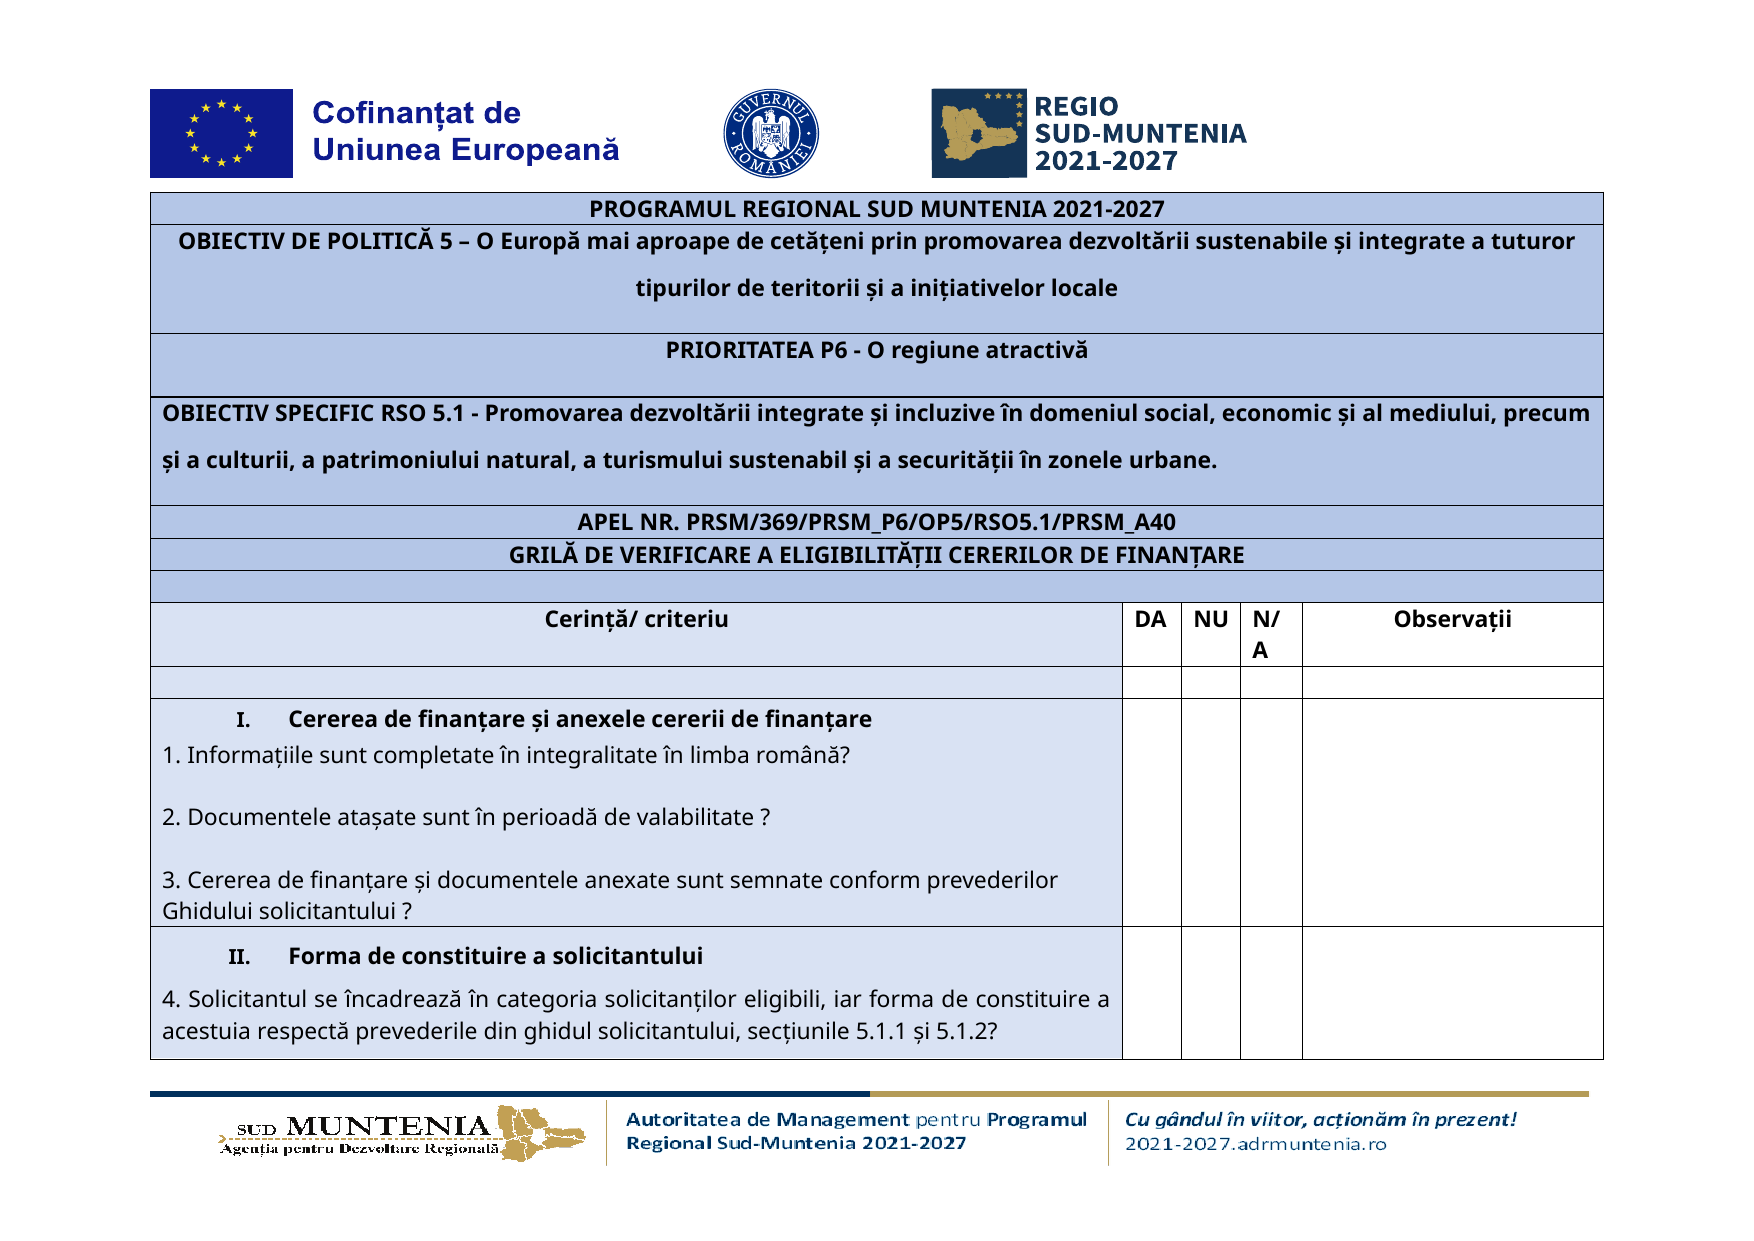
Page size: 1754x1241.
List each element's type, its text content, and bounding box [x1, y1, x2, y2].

table_cell [1123, 667, 1181, 698]
table_cell [1303, 699, 1603, 926]
table_cell [1182, 927, 1240, 1058]
table_cell [1182, 667, 1240, 698]
table_cell [1123, 699, 1181, 926]
table_cell Cererea de finanțare și anexele cererii de finanțare 1. Informațiile sunt completate în integralitate în limba română? 2. Documentele atașate sunt în perioadă de valabilitate ? 3. Cererea de finanțare și documentele anexate sunt semnate conform prevederilor Ghidului solicitantului ? [151, 699, 1122, 926]
table_cell OBIECTIV DE POLITICĂ 5 – O Europă mai aproape de cetățeni prin promovarea dezvoltării sustenabile și integrate a tuturor tipurilor de teritorii și a inițiativelor locale [151, 225, 1603, 333]
table_cell NU [1182, 603, 1240, 666]
table_cell N/A [1241, 603, 1302, 666]
table_cell [1123, 927, 1181, 1058]
table_cell [151, 667, 1122, 698]
table_cell Cerință/ criteriu [151, 603, 1122, 666]
picture [150, 1091, 1591, 1166]
table_cell [1182, 699, 1240, 926]
table_cell OBIECTIV SPECIFIC RSO 5.1 - Promovarea dezvoltării integrate și incluzive în domeniul social, economic și al mediului, precum și a culturii, a patrimoniului natural, a turismului sustenabil și a securității în zonele urbane. [151, 398, 1603, 505]
table_cell [1241, 927, 1302, 1058]
table_cell [1303, 667, 1603, 698]
table_cell GRILĂ DE VERIFICARE A ELIGIBILITĂȚII CERERILOR DE FINANȚARE [151, 539, 1603, 570]
table_cell [1241, 699, 1302, 926]
table_cell Observații [1303, 603, 1603, 666]
table_cell PRIORITATEA P6 - O regiune atractivă [151, 334, 1603, 396]
table_header PROGRAMUL REGIONAL SUD MUNTENIA 2021-2027 [151, 193, 1603, 224]
table_cell [151, 571, 1603, 602]
table_cell [1303, 927, 1603, 1058]
table_cell DA [1123, 603, 1181, 666]
table_cell APEL NR. PRSM/369/PRSM_P6/OP5/RSO5.1/PRSM_A40 [151, 506, 1603, 538]
table_cell [1241, 667, 1302, 698]
